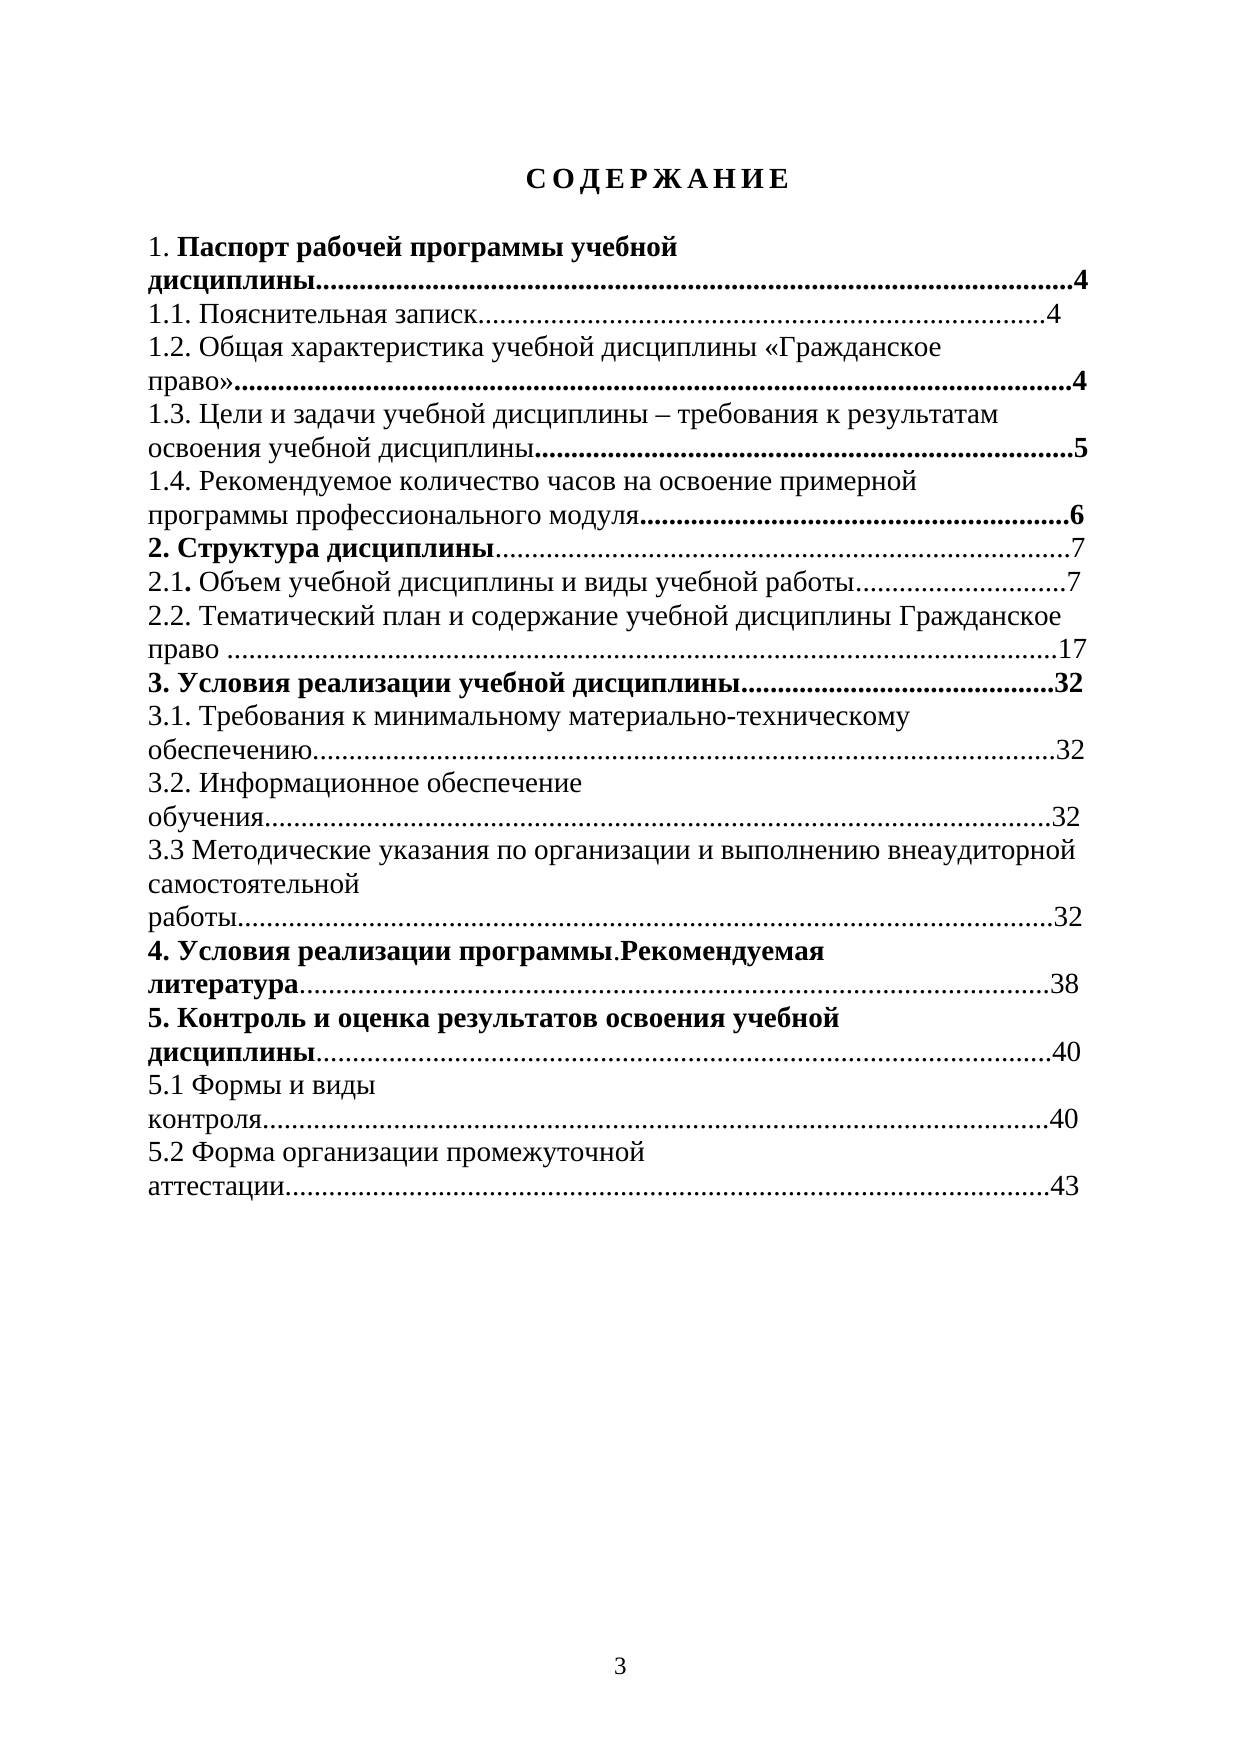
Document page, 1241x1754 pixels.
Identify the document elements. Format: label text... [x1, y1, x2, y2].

text 3.3 Методические указания по организации и выполнению внеаудиторной самостоятельной работы................................................................................................................32 [148, 832, 1092, 933]
text 5. Контроль и оценка результатов освоения учебной дисциплины.....................................................................................................40 [148, 1000, 1092, 1067]
text 3.1. Требования к минимальному материально-техническому обеспечению......................................................................................................32 [148, 698, 1092, 765]
text 2.1. Объем учебной дисциплины и виды учебной работы.............................7 [148, 564, 1092, 598]
text 3.2. Информационное обеспечение обучения............................................................................................................32 [148, 765, 1092, 832]
text 5.1 Формы и виды контроля............................................................................................................40 [148, 1067, 1092, 1134]
text 1.2. Общая характеристика учебной дисциплины «Гражданское право»...................................................................................................................4 [148, 329, 1092, 396]
text 2. Структура дисциплины...............................................................................7 [148, 531, 1092, 564]
text 1.3. Цели и задачи учебной дисциплины – требования к результатам освоения учебной дисциплины..........................................................................5 [148, 396, 1092, 463]
text 3. Условия реализации учебной дисциплины...........................................32 [148, 665, 1092, 698]
text СОДЕРЖАНИЕ [148, 162, 1092, 195]
text 1. Паспорт рабочей программы учебной дисциплины........................................................................................................4 [148, 229, 1092, 296]
text 1.4. Рекомендуемое количество часов на освоение примерной программы профессионального модуля...........................................................6 [148, 463, 1092, 531]
text 4. Условия реализации программы.Рекомендуемая литература.......................................................................................................38 [148, 933, 1092, 1000]
text 5.2 Форма организации промежуточной аттестации.........................................................................................................43 [148, 1134, 1092, 1201]
text 1.1. Пояснительная записк..............................................................................4 [148, 296, 1092, 329]
text 2.2. Тематический план и содержание учебной дисциплины Гражданское право ..................................................................................................................17 [148, 598, 1092, 665]
